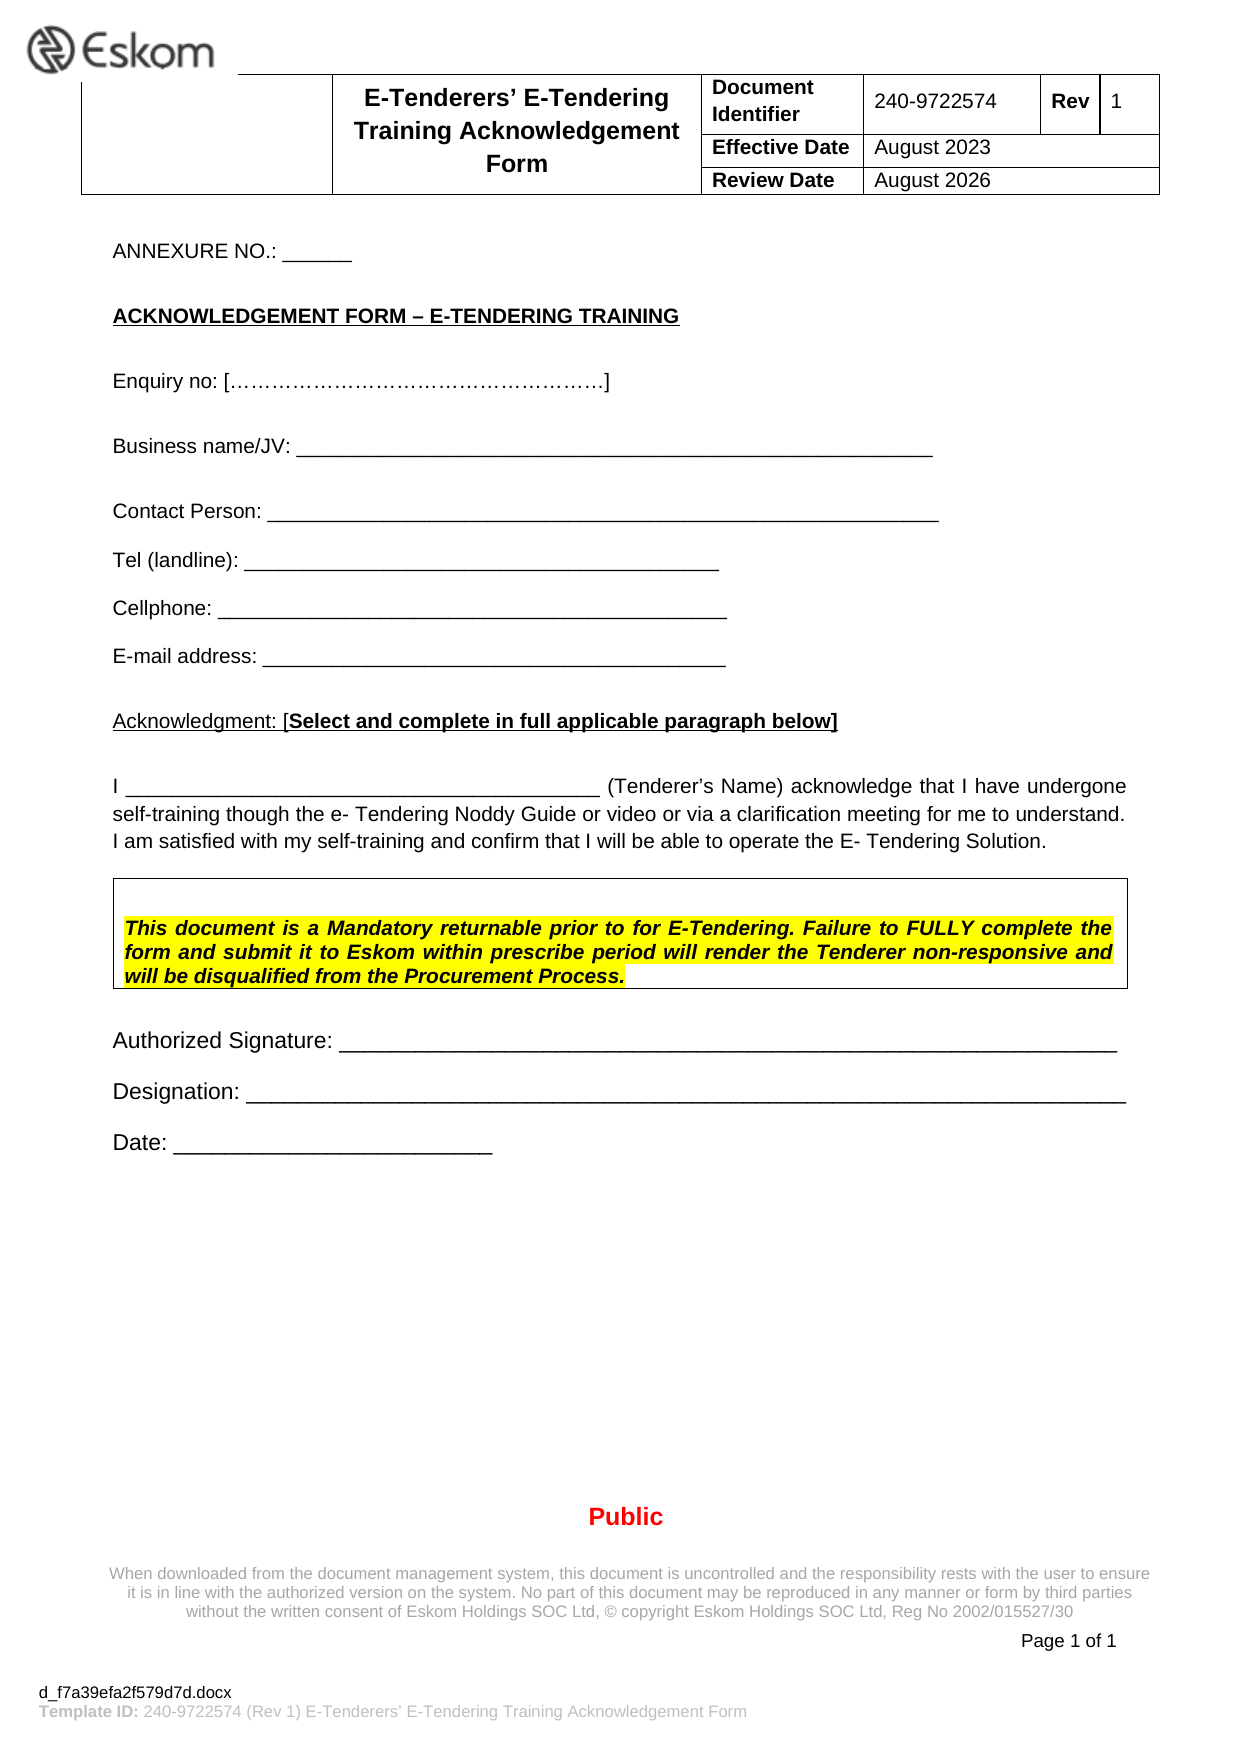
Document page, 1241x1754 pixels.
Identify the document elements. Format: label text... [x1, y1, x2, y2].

text E-mail address: ________________________________________ [112, 644, 1128, 668]
text Designation: _____________________________________________________________________ [112, 1078, 1128, 1104]
text Contact Person: __________________________________________________________ [112, 499, 1128, 523]
text ANNEXURE NO.: ______ [112, 239, 1128, 263]
text Tel (landline): _________________________________________ [112, 548, 1128, 572]
text Enquiry no: [………………………………………………] [112, 369, 1128, 393]
text Acknowledgment: [Select and complete in full applicable paragraph below] [112, 709, 1128, 733]
text ACKNOWLEDGEMENT FORM – E-TENDERING TRAINING [112, 304, 1128, 328]
text Authorized Signature: _____________________________________________________________ [112, 1027, 1128, 1053]
text I _________________________________________ (Tenderer’s Name) acknowledge that I have undergone self-training though the e- Tendering Noddy Guide or video or via a clarification meeting for me to understand. I am satisfied with my self-training and confirm that I will be able to operate the E- Tendering Solution. [112, 774, 1128, 853]
text Date: _________________________ [112, 1129, 1128, 1155]
text Cellphone: ____________________________________________ [112, 596, 1128, 620]
table_header This document is a Mandatory returnable prior to for E-Tendering. Failure to FULLY complete the form and submit it to Eskom within prescribe period will render the Tenderer non-responsive and will be disqualified from the Procurement Process. [114, 879, 1127, 988]
text Business name/JV: _______________________________________________________ [112, 434, 1128, 458]
